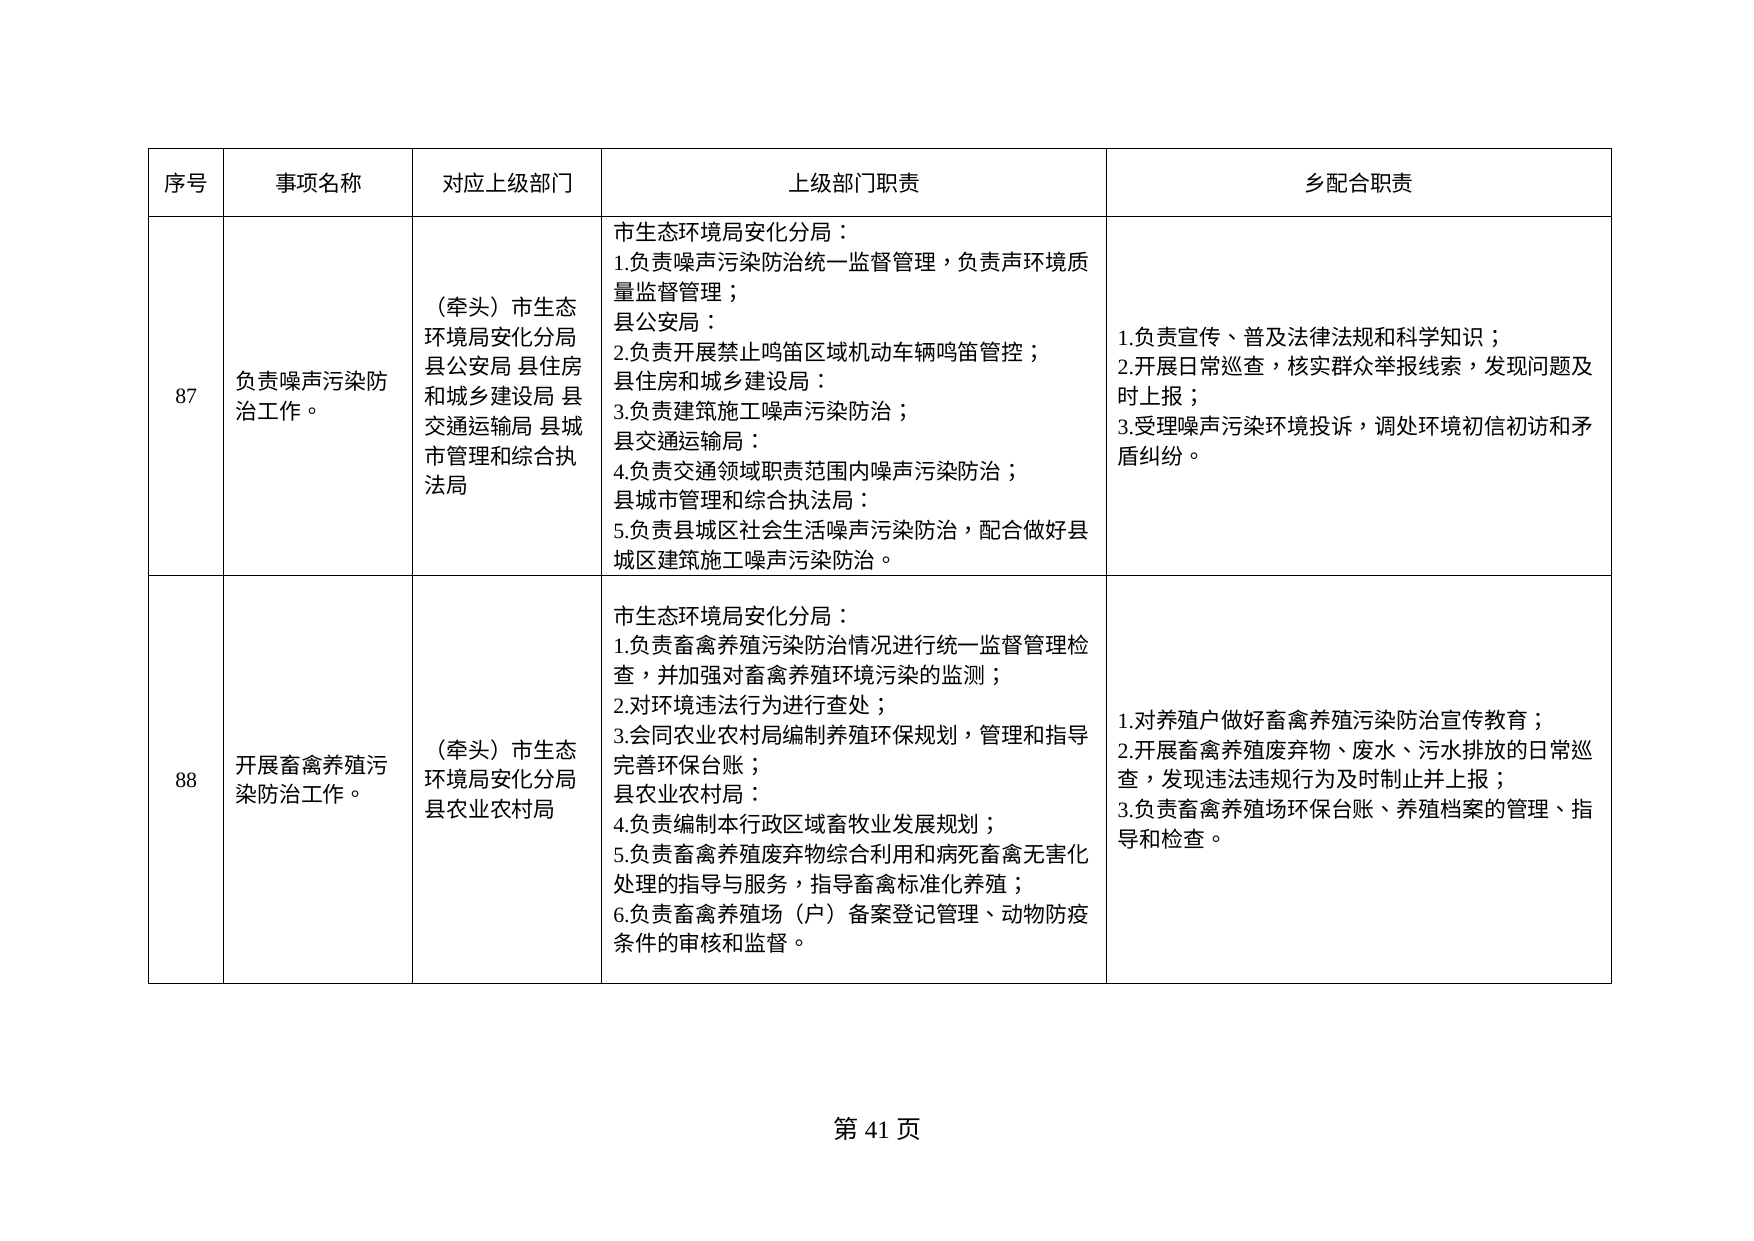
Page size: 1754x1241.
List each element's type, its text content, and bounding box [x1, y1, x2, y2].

table_header 事项名称 [224, 149, 412, 216]
table_cell 87 [149, 217, 223, 575]
table_cell 88 [149, 576, 223, 983]
table_cell （牵头）市生态环境局安化分局 县农业农村局 [413, 576, 601, 983]
table_cell 1.对养殖户做好畜禽养殖污染防治宣传教育； 2.开展畜禽养殖废弃物、废水、污水排放的日常巡查，发现违法违规行为及时制止并上报； 3.负责畜禽养殖场环保台账、养殖档案的管理、指导和检查。 [1107, 576, 1611, 983]
table_header 对应上级部门 [413, 149, 601, 216]
table_cell 开展畜禽养殖污染防治工作。 [224, 576, 412, 983]
table_header 乡配合职责 [1107, 149, 1611, 216]
table_cell 1.负责宣传、普及法律法规和科学知识； 2.开展日常巡查，核实群众举报线索，发现问题及时上报； 3.受理噪声污染环境投诉，调处环境初信初访和矛盾纠纷。 [1107, 217, 1611, 575]
table_header 上级部门职责 [602, 149, 1106, 216]
table_cell 负责噪声污染防治工作。 [224, 217, 412, 575]
table_header 序号 [149, 149, 223, 216]
table_cell 市生态环境局安化分局： 1.负责噪声污染防治统一监督管理，负责声环境质量监督管理； 县公安局： 2.负责开展禁止鸣笛区域机动车辆鸣笛管控； 县住房和城乡建设局： 3.负责建筑施工噪声污染防治； 县交通运输局： 4.负责交通领域职责范围内噪声污染防治； 县城市管理和综合执法局： 5.负责县城区社会生活噪声污染防治，配合做好县城区建筑施工噪声污染防治。 [602, 217, 1106, 575]
table_cell （牵头）市生态环境局安化分局 县公安局 县住房和城乡建设局 县交通运输局 县城市管理和综合执法局 [413, 217, 601, 575]
table_cell 市生态环境局安化分局： 1.负责畜禽养殖污染防治情况进行统一监督管理检查，并加强对畜禽养殖环境污染的监测； 2.对环境违法行为进行查处； 3.会同农业农村局编制养殖环保规划，管理和指导完善环保台账； 县农业农村局： 4.负责编制本行政区域畜牧业发展规划； 5.负责畜禽养殖废弃物综合利用和病死畜禽无害化处理的指导与服务，指导畜禽标准化养殖； 6.负责畜禽养殖场（户）备案登记管理、动物防疫条件的审核和监督。 [602, 576, 1106, 983]
